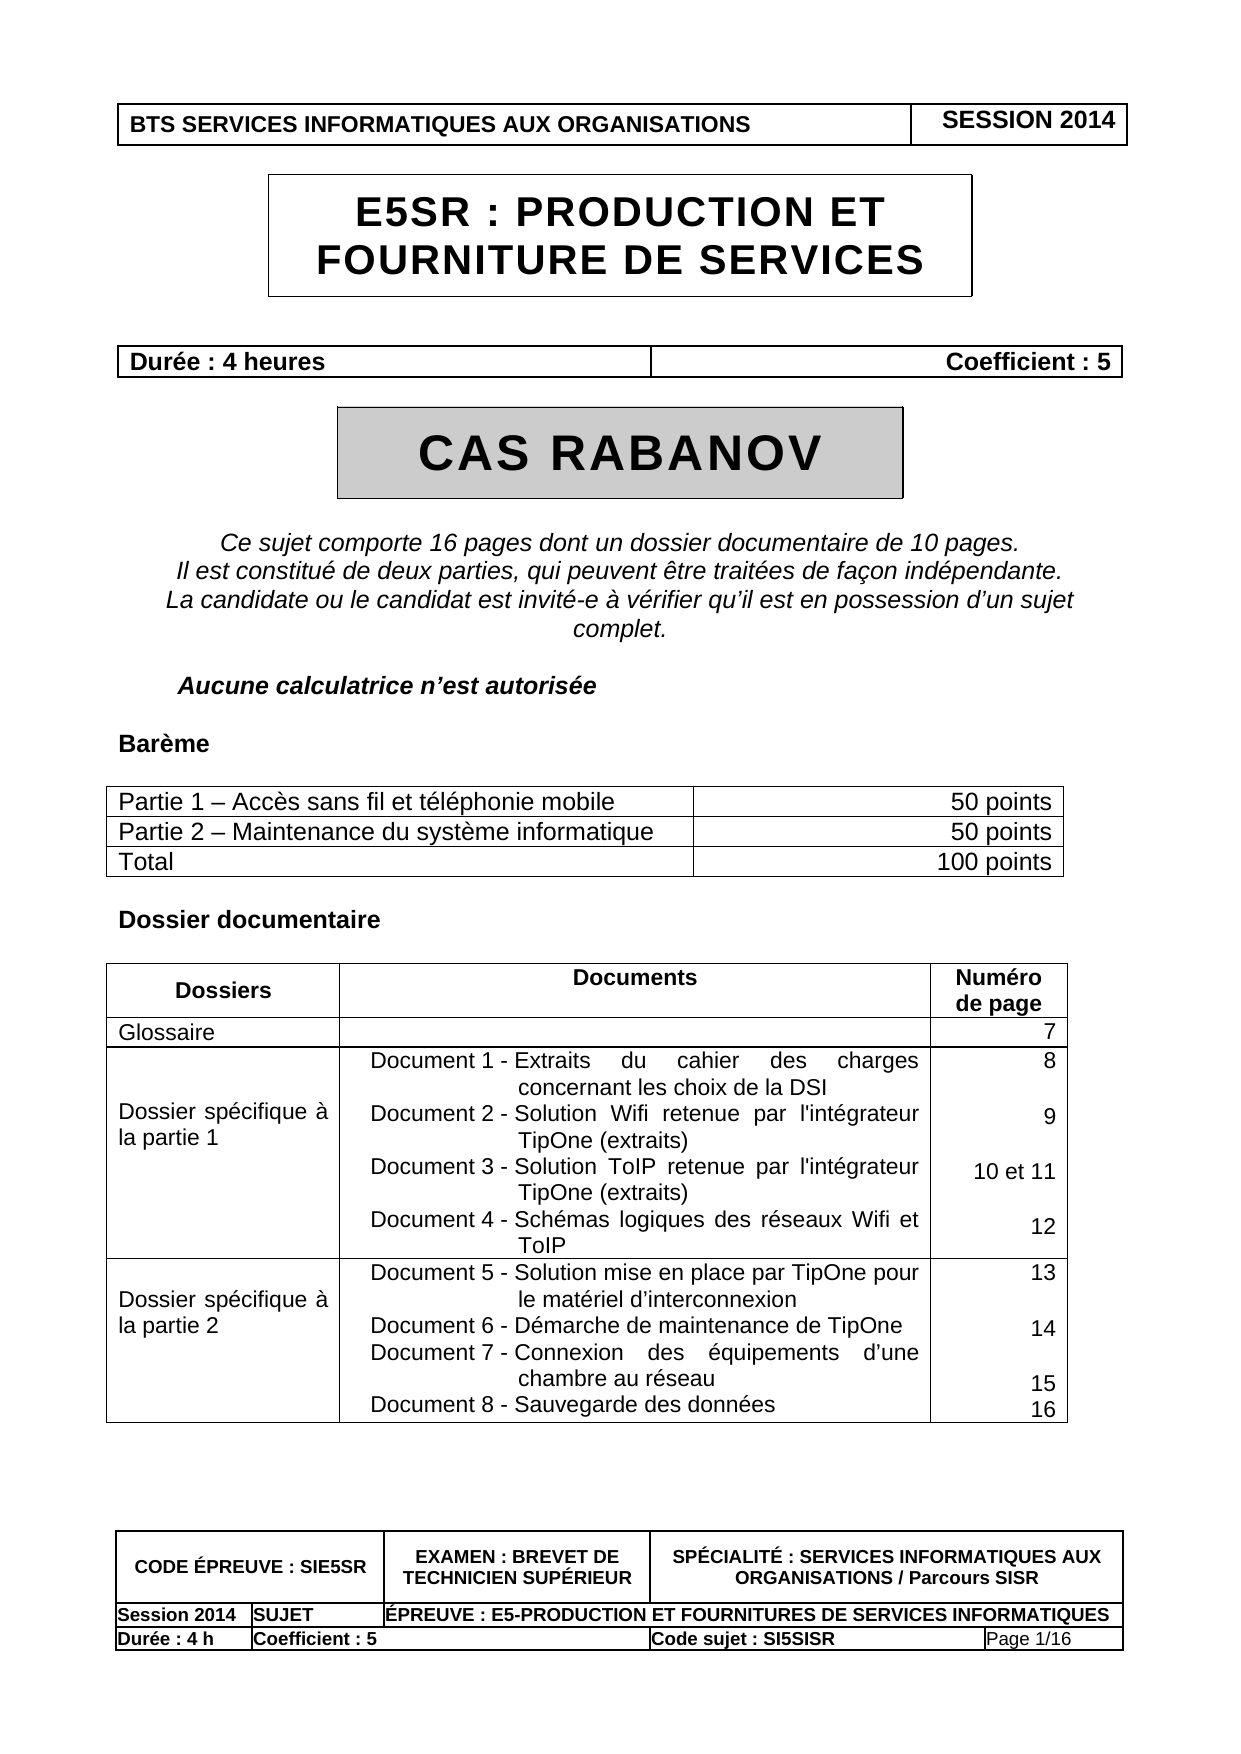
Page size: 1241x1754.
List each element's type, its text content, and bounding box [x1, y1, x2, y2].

table_header Durée : 4 heures [119, 347, 650, 376]
table_cell Document 5 - Solution mise en place par TipOne pour le matériel d’interconnexion Document 6 - Démarche de maintenance de TipOne Document 7 - Connexion des équipements d’une chambre au réseau Document 8 - Sauvegarde des données [340, 1259, 930, 1422]
table_cell Glossaire [107, 1018, 339, 1046]
text CAS RABANOV [338, 408, 902, 498]
text Il est constitué de deux parties, qui peuvent être traitées de façon indépendante. [118, 556, 1122, 585]
table_cell 100 points [694, 847, 1063, 876]
table_header SESSION 2014 [912, 105, 1126, 143]
table_cell Dossier spécifique à la partie 1 [107, 1048, 339, 1258]
text Dossier documentaire [118, 905, 1122, 934]
text Aucune calculatrice n’est autorisée [177, 671, 1122, 700]
text E5SR : PRODUCTION ET FOURNITURE DE SERVICES [269, 175, 971, 296]
table_cell Document 1 - Extraits du cahier des charges concernant les choix de la DSI Document 2 - Solution Wifi retenue par l'intégrateur TipOne (extraits) Document 3 - Solution ToIP retenue par l'intégrateur TipOne (extraits) Document 4 - Schémas logiques des réseaux Wifi et ToIP [340, 1048, 930, 1258]
table_cell 50 points [694, 817, 1063, 846]
table_cell Partie 2 – Maintenance du système informatique [107, 817, 693, 846]
table_cell 13 14 15 16 [931, 1259, 1067, 1422]
table_cell 7 [931, 1018, 1067, 1046]
table_header Coefficient : 5 [652, 347, 1121, 376]
text Barème [118, 729, 1122, 757]
text Ce sujet comporte 16 pages dont un dossier documentaire de 10 pages. [118, 527, 1122, 556]
table_header Dossiers [107, 964, 339, 1017]
table_cell [340, 1018, 930, 1046]
text La candidate ou le candidat est invité-e à vérifier qu’il est en possession d’un sujet complet. [118, 585, 1122, 642]
table_header Numéro de page [931, 964, 1067, 1017]
table_cell 8 9 10 et 11 12 [931, 1048, 1067, 1258]
table_cell Dossier spécifique à la partie 2 [107, 1259, 339, 1422]
table_header 50 points [694, 787, 1063, 816]
table_header BTS SERVICES INFORMATIQUES AUX ORGANISATIONS [119, 105, 910, 143]
table_cell Total [107, 847, 693, 876]
table_header Documents [340, 964, 930, 1017]
table_header Partie 1 – Accès sans fil et téléphonie mobile [107, 787, 693, 816]
